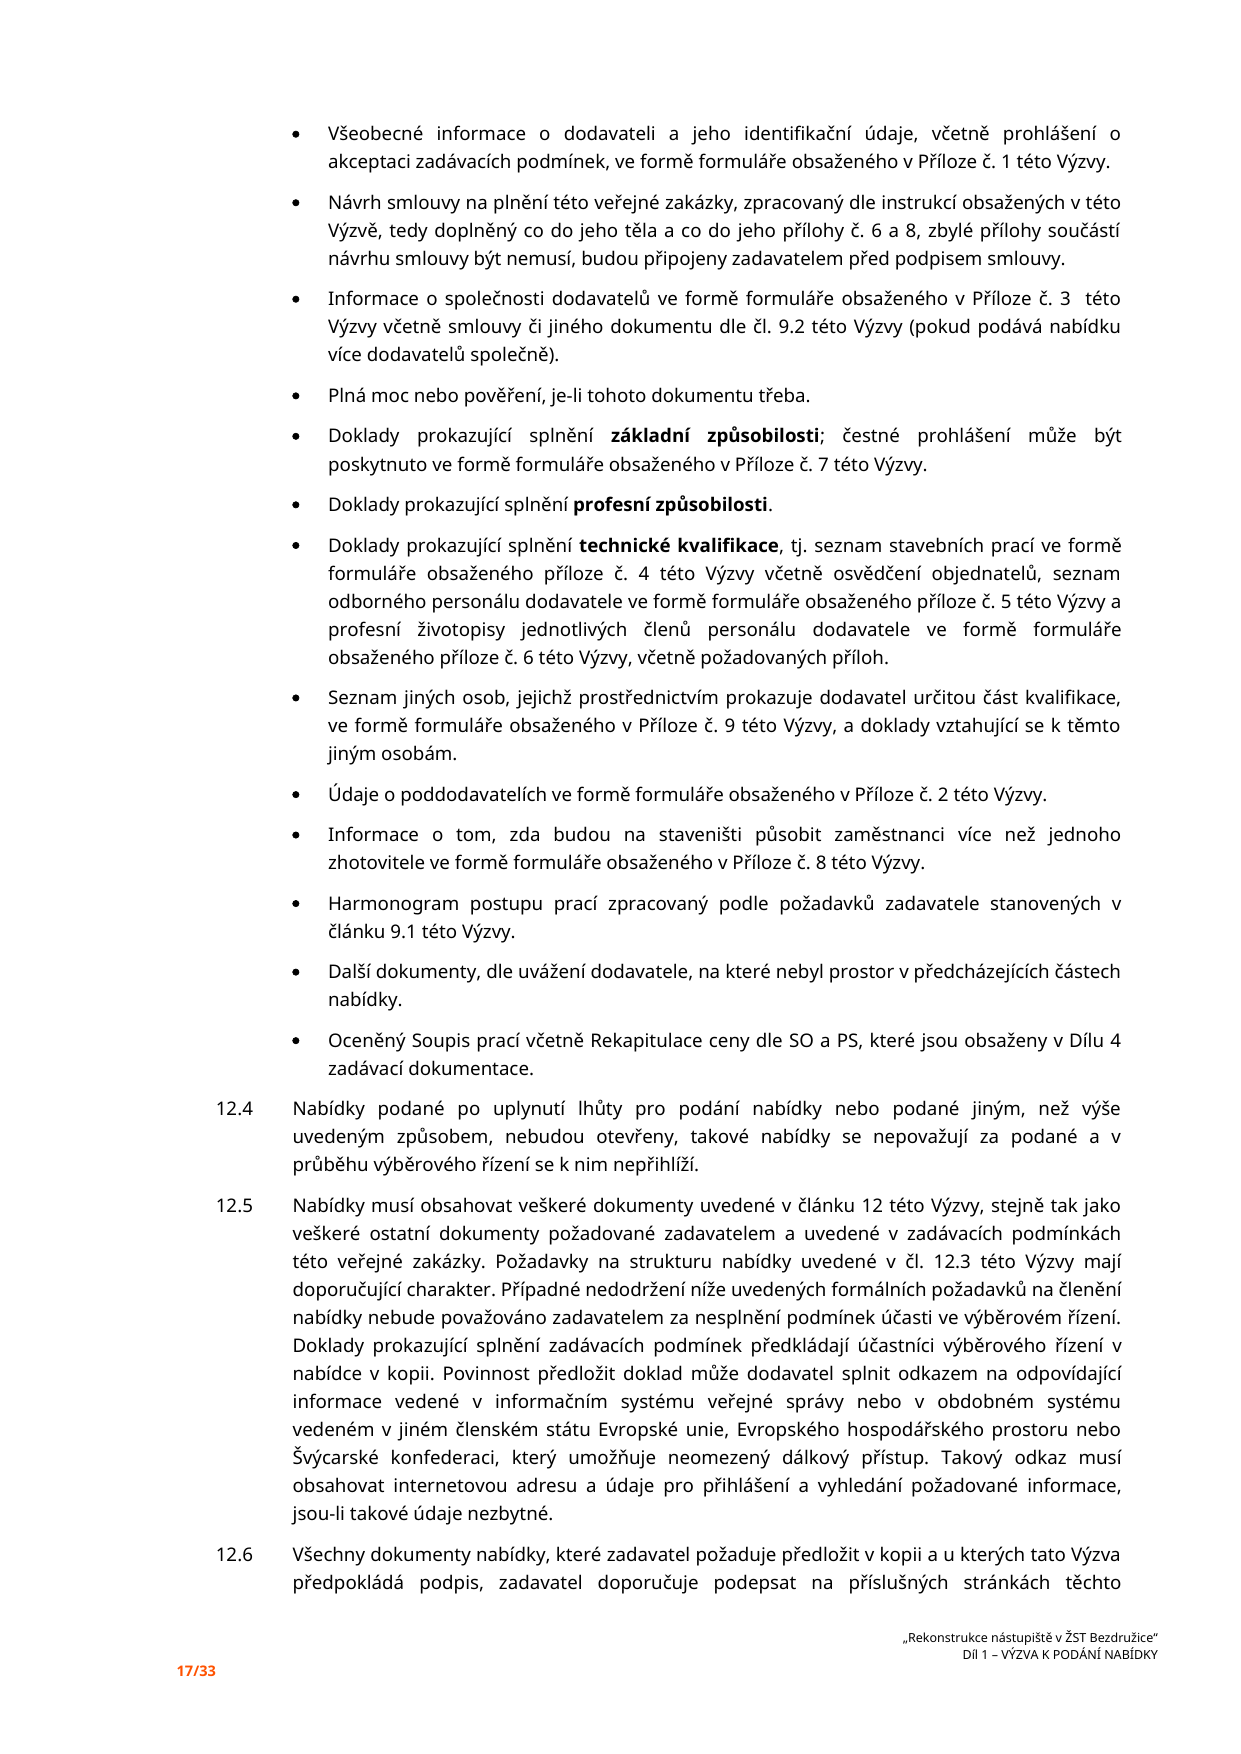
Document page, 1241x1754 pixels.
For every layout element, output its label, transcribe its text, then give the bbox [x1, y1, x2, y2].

text Doklady prokazující splnění technické kvalifikace, tj. seznam stavebních prací ve formě formuláře obsaženého příloze č. 4 této Výzvy včetně osvědčení objednatelů, seznam odborného personálu dodavatele ve formě formuláře obsaženého příloze č. 5 této Výzvy a profesní životopisy jednotlivých členů personálu dodavatele ve formě formuláře obsaženého příloze č. 6 této Výzvy, včetně požadovaných příloh. [292, 532, 1122, 669]
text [216, 1541, 1122, 1594]
text Všeobecné informace o dodavateli a jeho identifikační údaje, včetně prohlášení o akceptaci zadávacích podmínek, ve formě formuláře obsaženého v Příloze č. 1 této Výzvy. [292, 121, 1122, 174]
text Seznam jiných osob, jejichž prostřednictvím prokazuje dodavatel určitou část kvalifikace, ve formě formuláře obsaženého v Příloze č. 9 této Výzvy, a doklady vztahující se k těmto jiným osobám. [292, 684, 1122, 766]
text Plná moc nebo pověření, je-li tohoto dokumentu třeba. [292, 382, 1122, 408]
text Informace o společnosti dodavatelů ve formě formuláře obsaženého v Příloze č. 3 této Výzvy včetně smlouvy či jiného dokumentu dle čl. 9.2 této Výzvy (pokud podává nabídku více dodavatelů společně). [292, 286, 1122, 367]
text Doklady prokazující splnění základní způsobilosti; čestné prohlášení může být poskytnuto ve formě formuláře obsaženého v Příloze č. 7 této Výzvy. [292, 423, 1122, 476]
text Údaje o poddodavatelích ve formě formuláře obsaženého v Příloze č. 2 této Výzvy. [292, 781, 1122, 807]
text Informace o tom, zda budou na staveništi působit zaměstnanci více než jednoho zhotovitele ve formě formuláře obsaženého v Příloze č. 8 této Výzvy. [292, 822, 1122, 875]
text Nabídky podané po uplynutí lhůty pro podání nabídky nebo podané jiným, než výše uvedeným způsobem, nebudou otevřeny, takové nabídky se nepovažují za podané a v průběhu výběrového řízení se k nim nepřihlíží. [216, 1096, 1122, 1177]
text Návrh smlouvy na plnění této veřejné zakázky, zpracovaný dle instrukcí obsažených v této Výzvě, tedy doplněný co do jeho těla a co do jeho přílohy č. 6 a 8, zbylé přílohy součástí návrhu smlouvy být nemusí, budou připojeny zadavatelem před podpisem smlouvy. [292, 189, 1122, 271]
text Nabídky musí obsahovat veškeré dokumenty uvedené v článku 12 této Výzvy, stejně tak jako veškeré ostatní dokumenty požadované zadavatelem a uvedené v zadávacích podmínkách této veřejné zakázky. Požadavky na strukturu nabídky uvedené v čl. 12.3 této Výzvy mají doporučující charakter. Případné nedodržení níže uvedených formálních požadavků na členění nabídky nebude považováno zadavatelem za nesplnění podmínek účasti ve výběrovém řízení. Doklady prokazující splnění zadávacích podmínek předkládají účastníci výběrového řízení v nabídce v kopii. Povinnost předložit doklad může dodavatel splnit odkazem na odpovídající informace vedené v informačním systému veřejné správy nebo v obdobném systému vedeném v jiném členském státu Evropské unie, Evropského hospodářského prostoru nebo Švýcarské konfederaci, který umožňuje neomezený dálkový přístup. Takový odkaz musí obsahovat internetovou adresu a údaje pro přihlášení a vyhledání požadované informace, jsou-li takové údaje nezbytné. [216, 1192, 1122, 1526]
text Harmonogram postupu prací zpracovaný podle požadavků zadavatele stanovených v článku 9.1 této Výzvy. [292, 890, 1122, 944]
text Další dokumenty, dle uvážení dodavatele, na které nebyl prostor v předcházejících částech nabídky. [292, 959, 1122, 1012]
text Doklady prokazující splnění profesní způsobilosti. [292, 491, 1122, 517]
text Oceněný Soupis prací včetně Rekapitulace ceny dle SO a PS, které jsou obsaženy v Dílu 4 zadávací dokumentace. [292, 1027, 1122, 1081]
